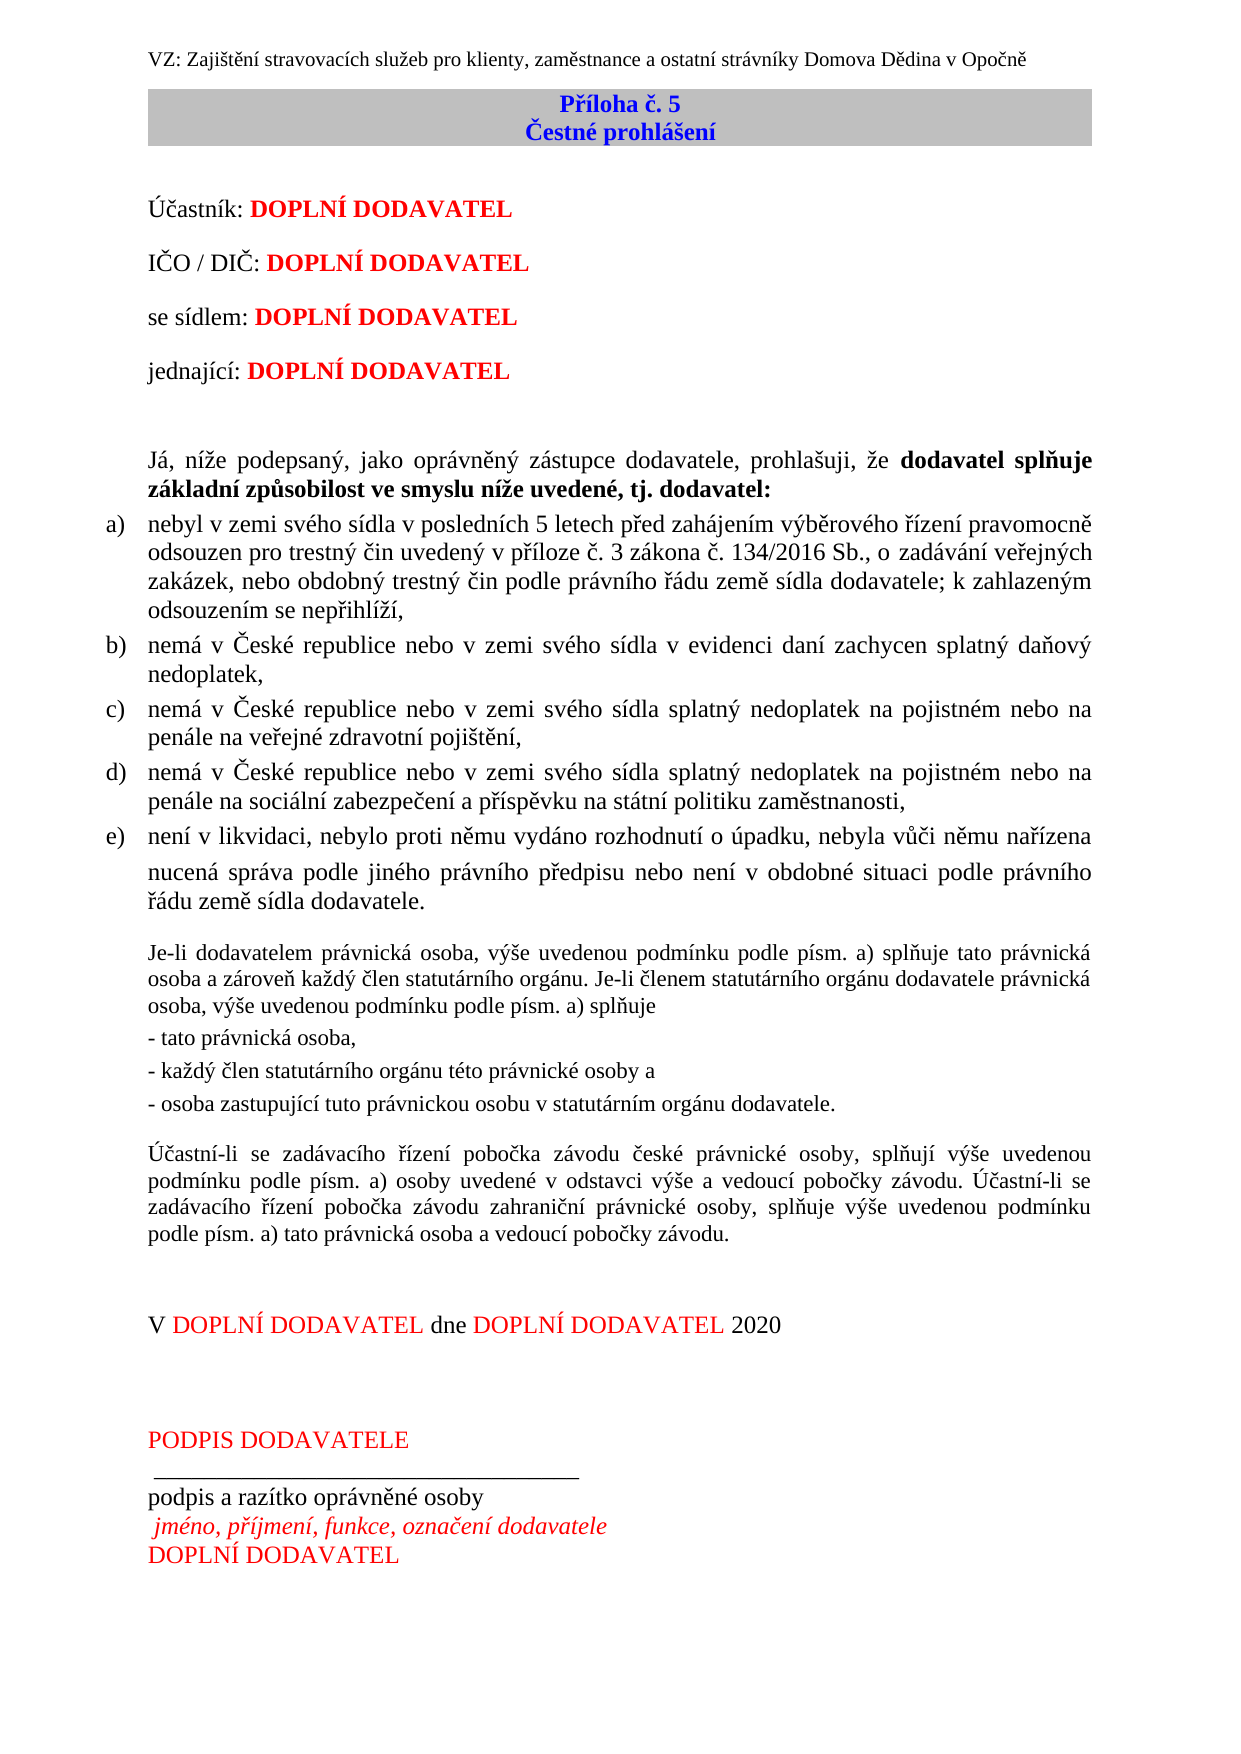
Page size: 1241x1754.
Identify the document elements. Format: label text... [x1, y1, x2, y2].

text - osoba zastupující tuto právnickou osobu v statutárním orgánu dodavatele. [148, 1090, 1092, 1116]
text d) nemá v České republice nebo v zemi svého sídla splatný nedoplatek na pojistném nebo na penále na sociální zabezpečení a příspěvku na státní politiku zaměstnanosti, [106, 757, 1092, 815]
text PODPIS DODAVATELE [148, 1425, 1092, 1453]
text a) nebyl v zemi svého sídla v posledních 5 letech před zahájením výběrového řízení pravomocně odsouzen pro trestný čin uvedený v příloze č. 3 zákona č. 134/2016 Sb., o zadávání veřejných zakázek, nebo obdobný trestný čin podle právního řádu země sídla dodavatele; k zahlazeným odsouzením se nepřihlíží, [106, 509, 1092, 624]
list Příloha č. 5 [148, 89, 1092, 117]
text Účastník: DOPLNÍ DODAVATEL [148, 194, 1092, 223]
text se sídlem: DOPLNÍ DODAVATEL [148, 302, 1092, 331]
text e) není v likvidaci, nebylo proti němu vydáno rozhodnutí o úpadku, nebyla vůči němu nařízena nucená správa podle jiného právního předpisu nebo není v obdobné situaci podle právního řádu země sídla dodavatele. [106, 821, 1092, 915]
text __________________________________ [148, 1453, 1092, 1482]
list Čestné prohlášení [148, 117, 1092, 146]
text IČO / DIČ: DOPLNÍ DODAVATEL [148, 248, 1092, 277]
text b) nemá v České republice nebo v zemi svého sídla v evidenci daní zachycen splatný daňový nedoplatek, [106, 630, 1092, 687]
text c) nemá v České republice nebo v zemi svého sídla splatný nedoplatek na pojistném nebo na penále na veřejné zdravotní pojištění, [106, 694, 1092, 751]
text jméno, příjmení, funkce, označení dodavatele [148, 1511, 1092, 1540]
text Já, níže podepsaný, jako oprávněný zástupce dodavatele, prohlašuji, že dodavatel splňuje základní způsobilost ve smyslu níže uvedené, tj. dodavatel: [148, 445, 1092, 502]
text DOPLNÍ DODAVATEL [148, 1540, 1092, 1568]
text Účastní-li se zadávacího řízení pobočka závodu české právnické osoby, splňují výše uvedenou podmínku podle písm. a) osoby uvedené v odstavci výše a vedoucí pobočky závodu. Účastní-li se zadávacího řízení pobočka závodu zahraniční právnické osoby, splňuje výše uvedenou podmínku podle písm. a) tato právnická osoba a vedoucí pobočky závodu. [148, 1141, 1092, 1246]
text - každý člen statutárního orgánu této právnické osoby a [148, 1057, 1092, 1083]
text - tato právnická osoba, [148, 1024, 1092, 1051]
text V DOPLNÍ DODAVATEL dne DOPLNÍ DODAVATEL 2020 [148, 1310, 1092, 1338]
text jednající: DOPLNÍ DODAVATEL [148, 356, 1092, 385]
text Je-li dodavatelem právnická osoba, výše uvedenou podmínku podle písm. a) splňuje tato právnická osoba a zároveň každý člen statutárního orgánu. Je-li členem statutárního orgánu dodavatele právnická osoba, výše uvedenou podmínku podle písm. a) splňuje [148, 939, 1092, 1018]
text podpis a razítko oprávněné osoby [148, 1482, 1092, 1511]
